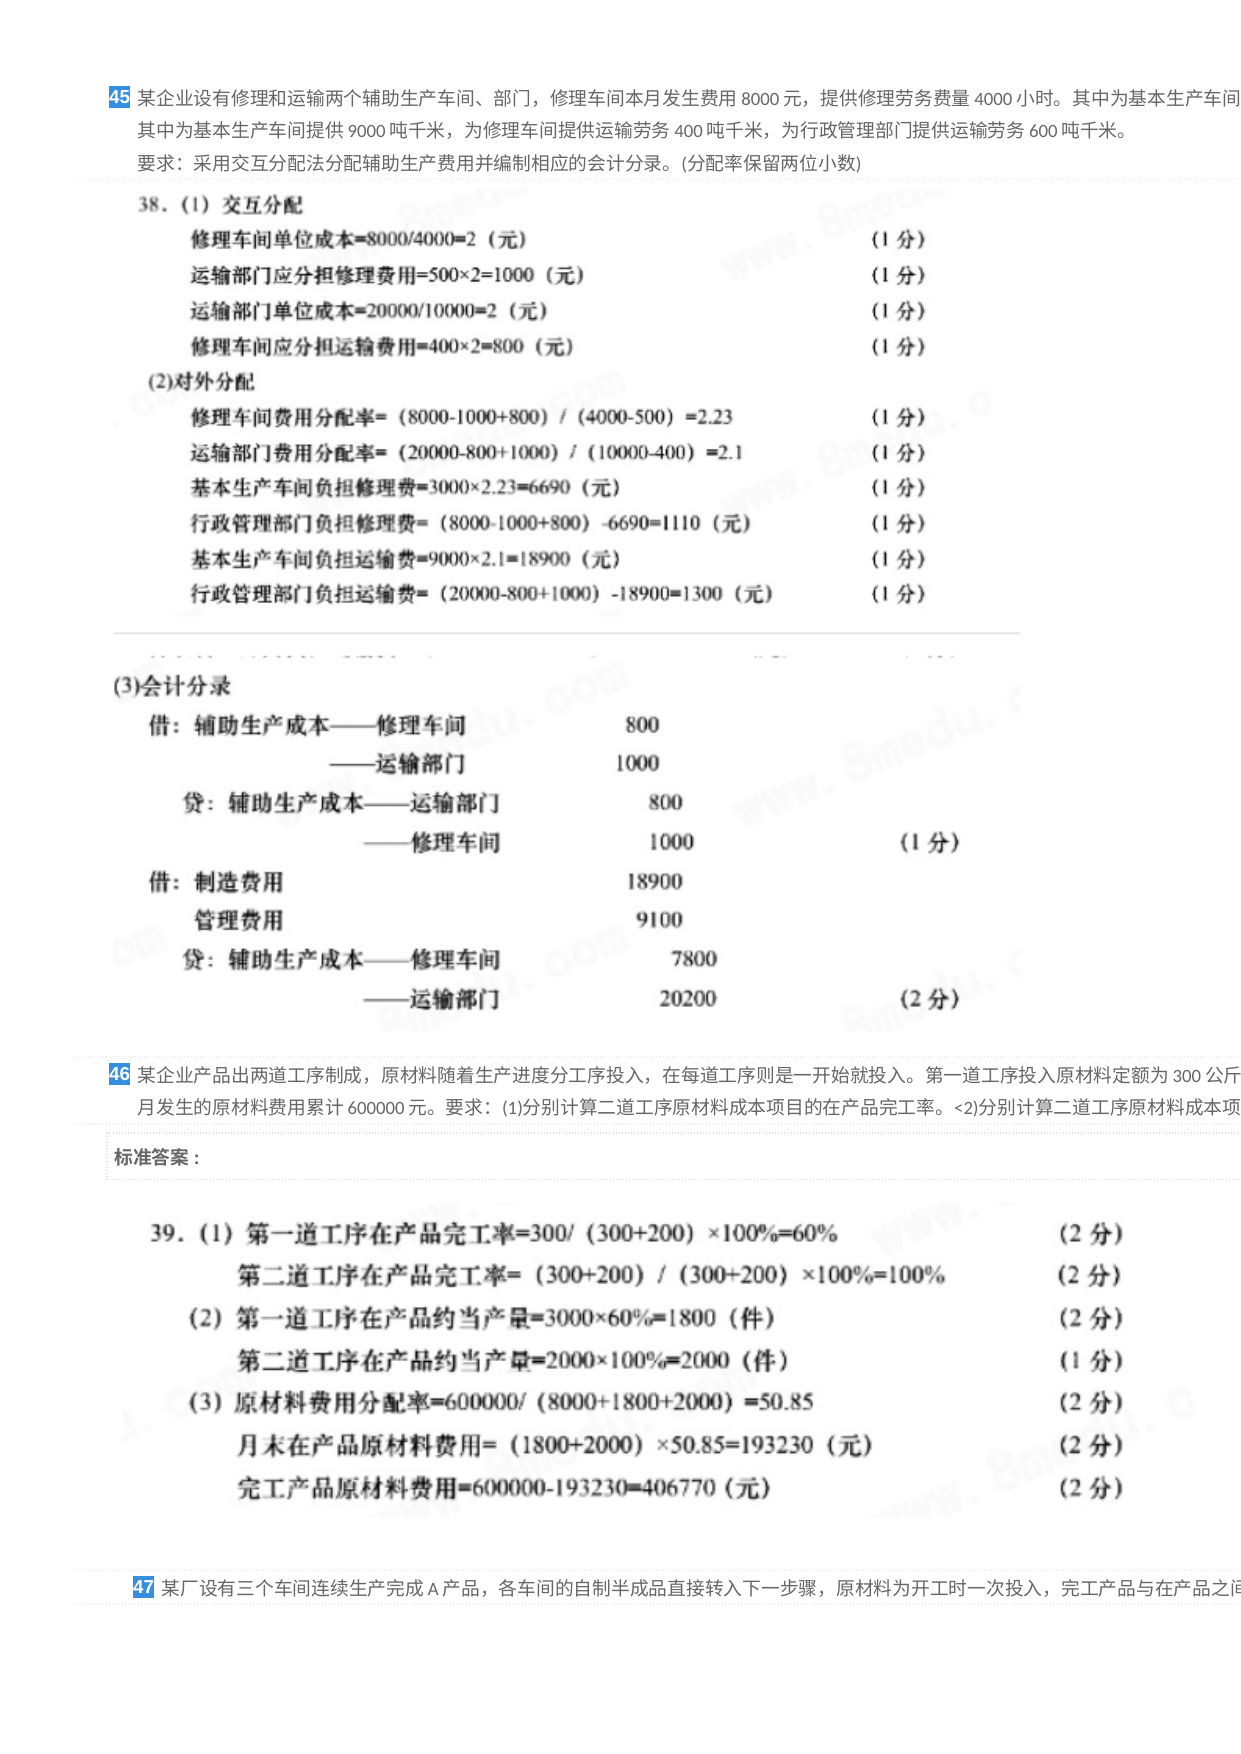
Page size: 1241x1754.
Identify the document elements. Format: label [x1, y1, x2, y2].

picture [114, 1202, 1241, 1532]
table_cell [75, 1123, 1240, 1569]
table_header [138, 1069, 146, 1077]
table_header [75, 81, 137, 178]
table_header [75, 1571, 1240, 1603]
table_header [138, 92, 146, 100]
picture [114, 189, 1021, 1032]
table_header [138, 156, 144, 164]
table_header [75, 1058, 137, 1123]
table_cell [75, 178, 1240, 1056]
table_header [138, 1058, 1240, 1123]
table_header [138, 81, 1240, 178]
